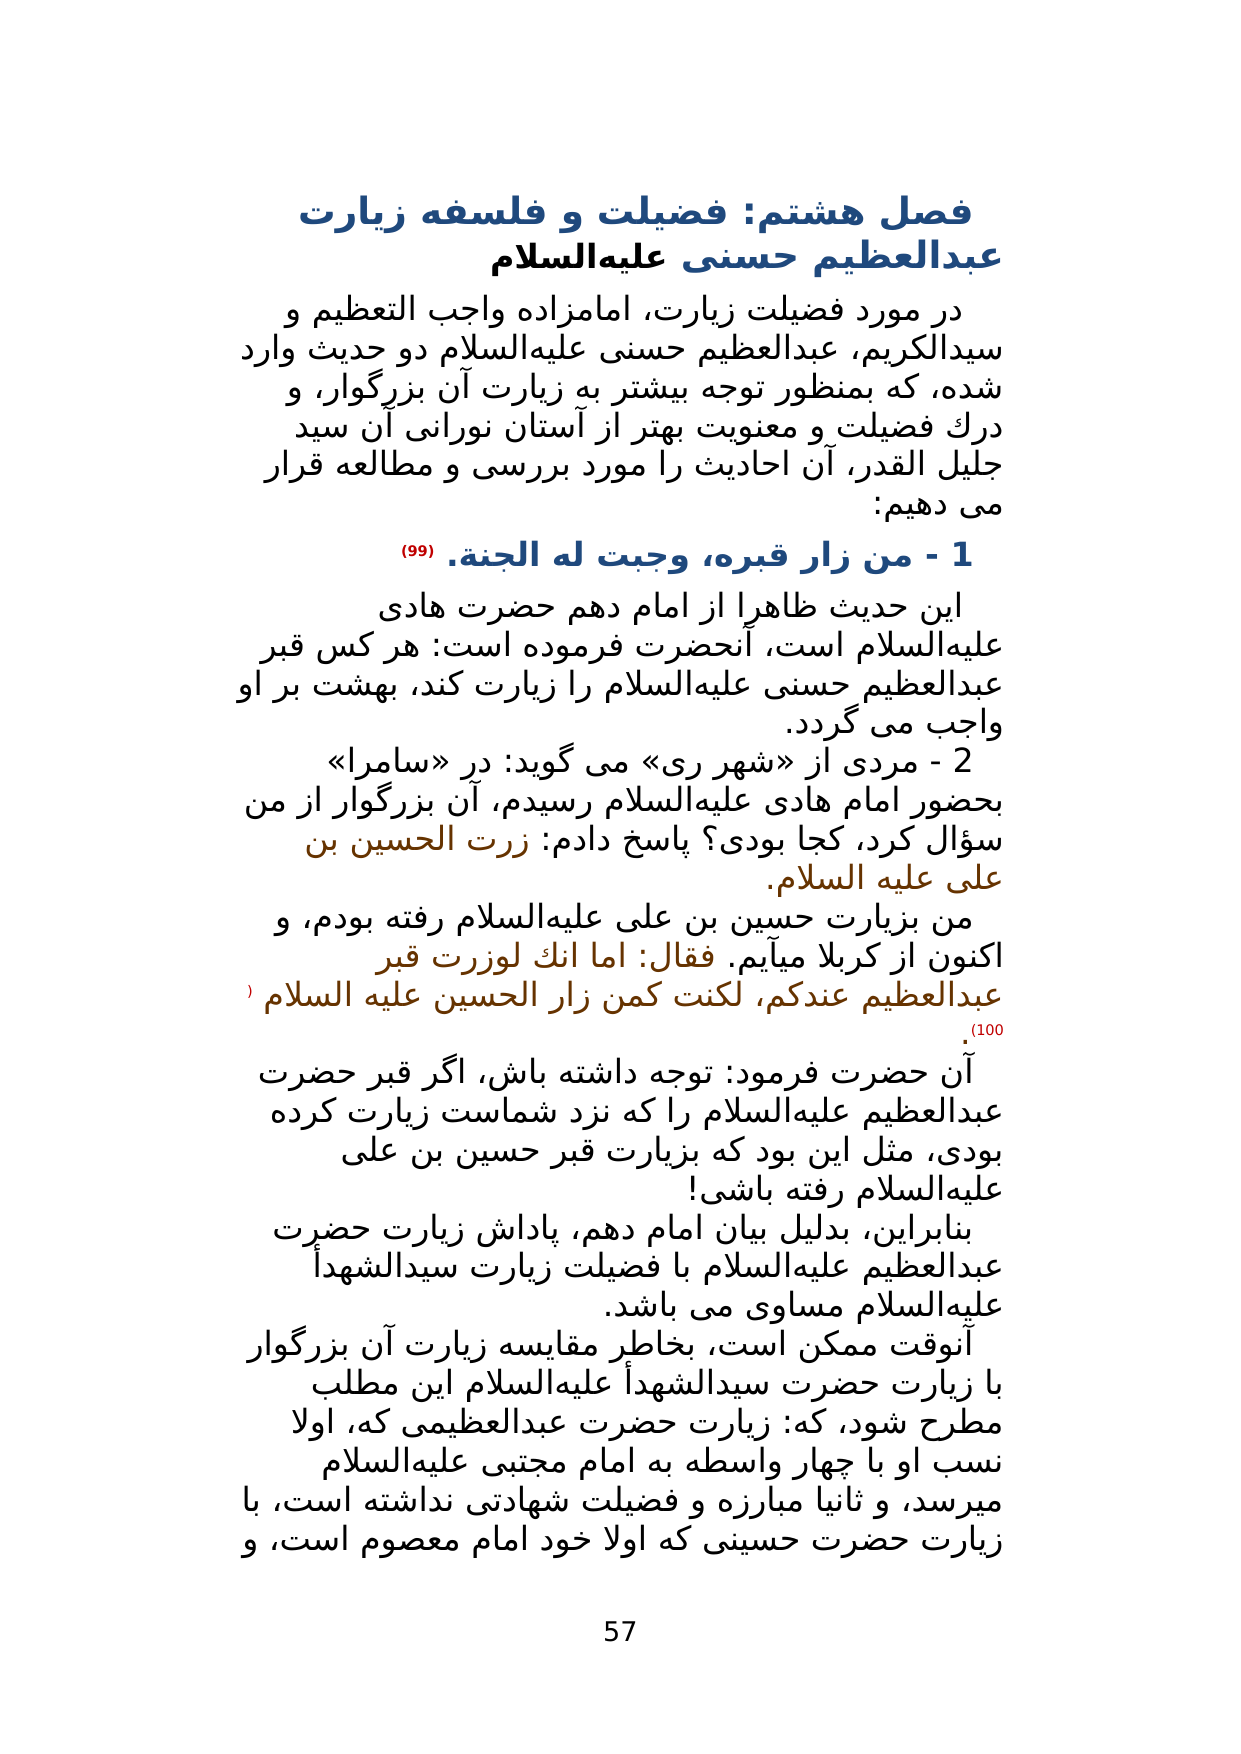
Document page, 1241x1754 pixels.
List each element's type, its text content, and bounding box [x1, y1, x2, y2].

text 2 - مردى از «شهر رى» مى گويد: در «سامرا» بحضور امام هادى عليه‌السلام رسيدم، آن بزرگوار از من سؤال كرد، كجا بودى؟ پاسخ دادم: زرت الحسين بن على عليه السلام. [236, 742, 1004, 897]
text در مورد فضيلت زيارت، امامزاده واجب التعظيم و سيدالكريم، عبدالعظيم حسنى عليه‌السلام دو حديث وارد شده، كه بمنظور توجه بيشتر به زيارت آن بزرگوار، و درك فضيلت و معنويت بهتر از آستان نورانى آن سيد جليل القدر، آن احاديث را مورد بررسى و مطالعه قرار مى دهيم: [236, 289, 1004, 523]
text بنابراين، بدليل بيان امام دهم، پاداش زيارت حضرت عبدالعظيم عليه‌السلام با فضيلت زيارت سيدالشهدأ عليه‌السلام مساوى مى باشد. [236, 1208, 1004, 1325]
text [236, 1325, 1004, 1558]
subtitle فصل هشتم: فضيلت و فلسفه زيارت عبدالعظيم حسنى عليه‌السلام [236, 190, 1004, 277]
text آن حضرت فرمود: توجه داشته باش، اگر قبر حضرت عبدالعظيم عليه‌السلام را كه نزد شماست زيارت كرده بودى، مثل اين بود كه بزيارت قبر حسين بن على عليه‌السلام رفته باشى! [236, 1053, 1004, 1208]
text اين حديث ظاهرا از امام دهم حضرت هادى عليه‌السلام است، آنحضرت فرموده است: هر كس قبر عبدالعظيم حسنى عليه‌السلام را زيارت كند، بهشت بر او واجب مى گردد. [236, 586, 1004, 742]
text من بزيارت حسين بن على عليه‌السلام رفته بودم، و اكنون از كربلا ميآيم. فقال: اما انك لوزرت قبر عبدالعظيم عندكم، لكنت كمن زار الحسين عليه السلام (100). [236, 897, 1004, 1053]
subtitle 1 - من زار قبره، وجبت له الجنة. (99) [236, 535, 1004, 574]
